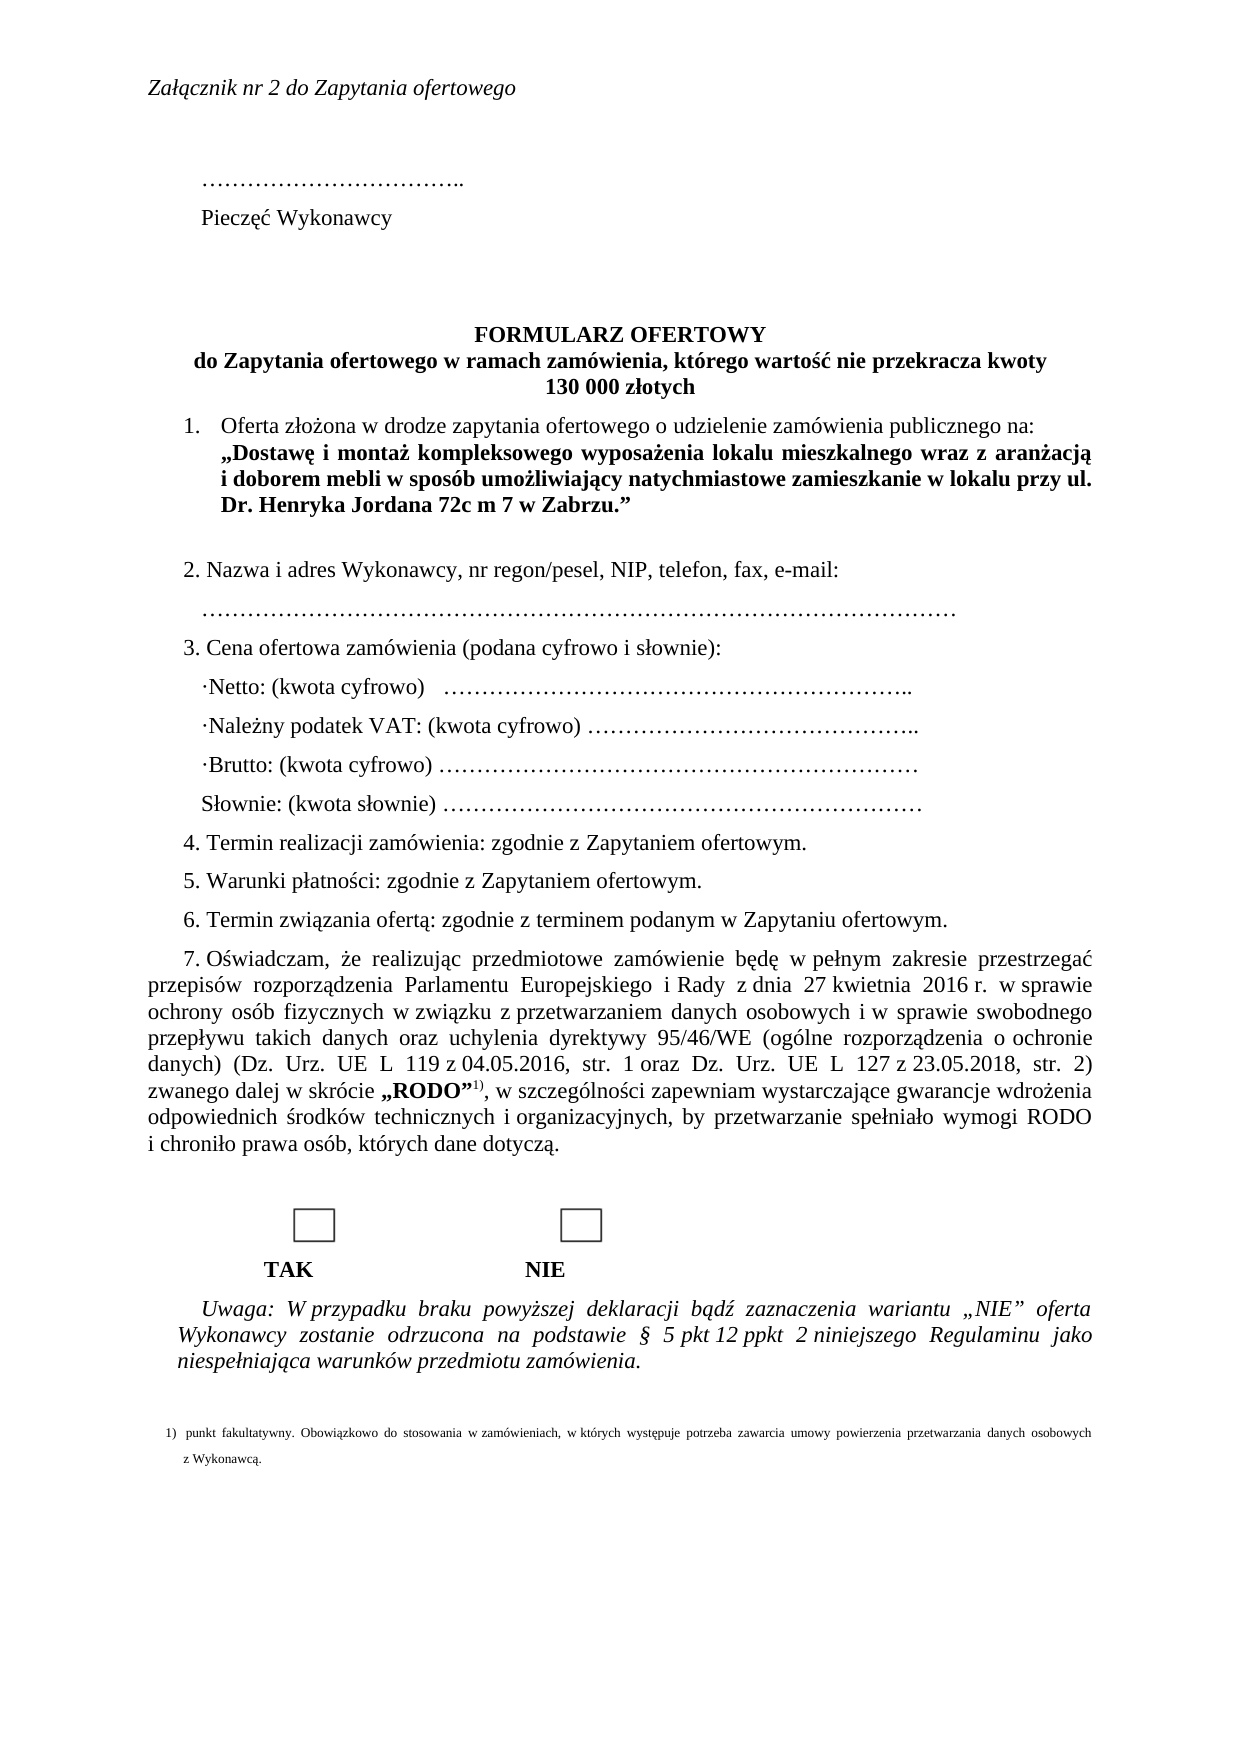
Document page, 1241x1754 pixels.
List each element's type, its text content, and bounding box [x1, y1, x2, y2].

list Oferta złożona w drodze zapytania ofertowego o udzielenie zamówienia publicznego na: [183, 412, 1093, 439]
text Słownie: (kwota słownie) ……………………………………………………… [177, 790, 1093, 816]
text TAK NIE [177, 1256, 1093, 1282]
text 3. Cena ofertowa zamówienia (podana cyfrowo i słownie): [148, 634, 1093, 661]
text ……………………………………………………………………………………… [177, 595, 1093, 622]
picture [292, 1207, 337, 1244]
text 7. Oświadczam, że realizując przedmiotowe zamówienie będę w pełnym zakresie przestrzegać przepisów rozporządzenia Parlamentu Europejskiego i Rady z dnia 27 kwietnia 2016 r. w sprawie ochrony osób fizycznych w związku z przetwarzaniem danych osobowych i w sprawie swobodnego przepływu takich danych oraz uchylenia dyrektywy 95/46/WE (ogólne rozporządzenia o ochronie danych) (Dz. Urz. UE L 119 z 04.05.2016, str. 1 oraz Dz. Urz. UE L 127 z 23.05.2018, str. 2) zwanego dalej w skrócie „RODO”1), w szczególności zapewniam wystarczające gwarancje wdrożenia odpowiednich środków technicznych i organizacyjnych, by przetwarzanie spełniało wymogi RODO i chroniło prawa osób, których dane dotyczą. [148, 945, 1093, 1156]
text 6. Termin związania ofertą: zgodnie z terminem podanym w Zapytaniu ofertowym. [148, 906, 1093, 933]
picture [559, 1207, 604, 1244]
text Uwaga: W przypadku braku powyższej deklaracji bądź zaznaczenia wariantu „NIE” oferta Wykonawcy zostanie odrzucona na podstawie § 5 pkt 12 ppkt 2 niniejszego Regulaminu jako niespełniająca warunków przedmiotu zamówienia. [177, 1295, 1093, 1374]
text 4. Termin realizacji zamówienia: zgodnie z Zapytaniem ofertowym. [148, 828, 1093, 855]
text ·Należny podatek VAT: (kwota cyfrowo) …………………………………….. [177, 712, 1093, 738]
text 5. Warunki płatności: zgodnie z Zapytaniem ofertowym. [148, 867, 1093, 894]
text 1) punkt fakultatywny. Obowiązkowo do stosowania w zamówieniach, w których występuje potrzeba zawarcia umowy powierzenia przetwarzania danych osobowych z Wykonawcą. [159, 1425, 1093, 1478]
text ·Brutto: (kwota cyfrowo) ……………………………………………………… [177, 751, 1093, 777]
text …………………………….. [177, 165, 1093, 192]
text Pieczęć Wykonawcy [177, 204, 1093, 231]
list „Dostawę i montaż kompleksowego wyposażenia lokalu mieszkalnego wraz z aranżacją i doborem mebli w sposób umożliwiający natychmiastowe zamieszkanie w lokalu przy ul. Dr. Henryka Jordana 72c m 7 w Zabrzu.” [221, 439, 1093, 518]
text 2. Nazwa i adres Wykonawcy, nr regon/pesel, NIP, telefon, fax, e-mail: [148, 557, 1093, 583]
text ·Netto: (kwota cyfrowo) …………………………………………………….. [177, 673, 1093, 699]
text FORMULARZ OFERTOWY do Zapytania ofertowego w ramach zamówienia, którego wartość nie przekracza kwoty 130 000 złotych [148, 321, 1093, 400]
